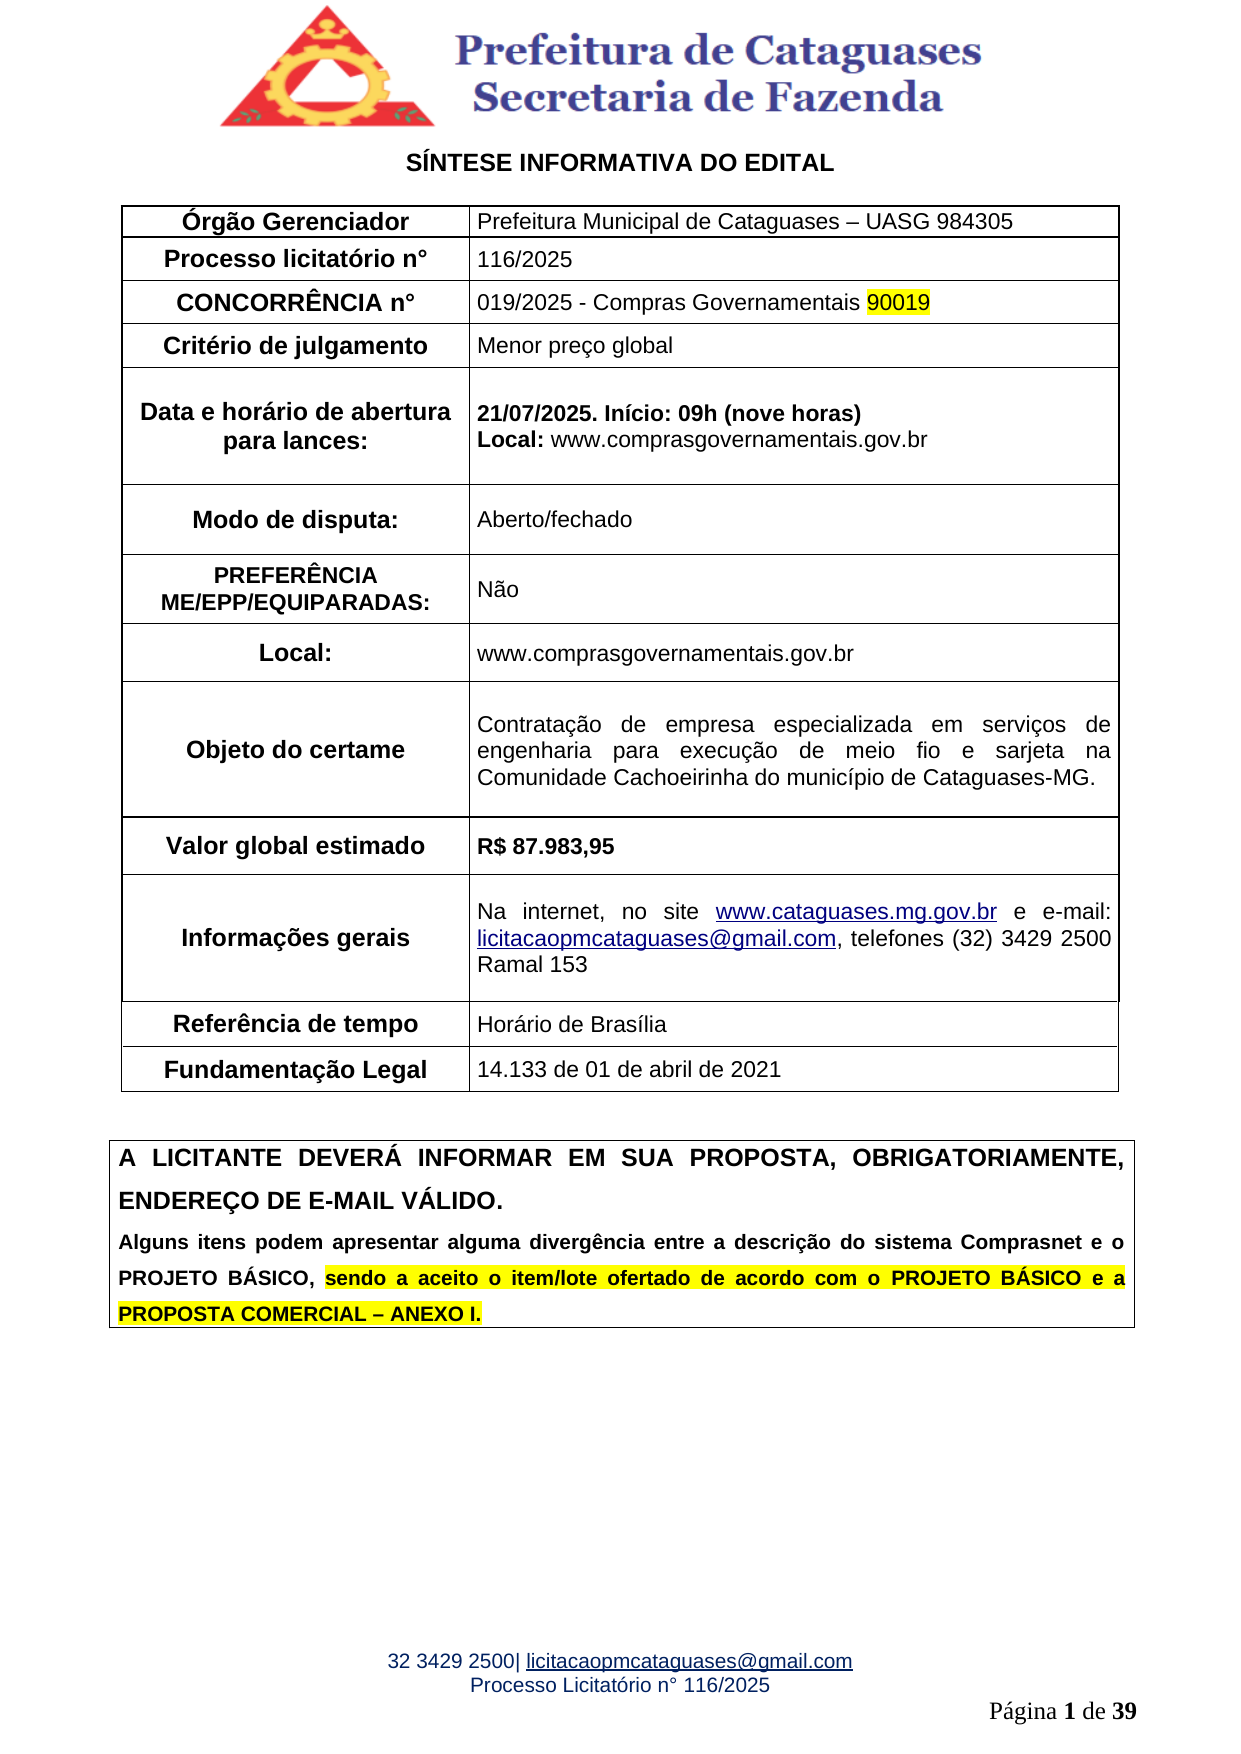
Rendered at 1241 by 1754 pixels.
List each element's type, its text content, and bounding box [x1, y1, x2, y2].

table_cell Referência de tempo [122, 1002, 469, 1046]
table_cell Modo de disputa: [123, 485, 469, 553]
picture [165, 0, 1075, 148]
table_cell PREFERÊNCIA ME/EPP/EQUIPARADAS: [123, 555, 469, 623]
table_header Órgão Gerenciador [123, 207, 469, 236]
table_cell CONCORRÊNCIA n° [123, 281, 469, 323]
table_cell Horário de Brasília [470, 1001, 1118, 1046]
table_cell Na internet, no site www.cataguases.mg.gov.br e e-mail: licitacaopmcataguases@gmail.com, telefones (32) 3429 2500 Ramal 153 [470, 875, 1118, 1001]
table_cell www.comprasgovernamentais.gov.br [470, 624, 1118, 681]
table_cell Aberto/fechado [470, 485, 1118, 553]
table_header Prefeitura Municipal de Cataguases – UASG 984305 [470, 207, 1118, 236]
table_cell R$ 87.983,95 [470, 818, 1118, 874]
text Alguns itens podem apresentar alguma divergência entre a descrição do sistema Comprasnet e o PROJETO BÁSICO, sendo a aceito o item/lote ofertado de acordo com o PROJETO BÁSICO e a PROPOSTA COMERCIAL – ANEXO I. [110, 1226, 1134, 1327]
table_cell Local: [123, 624, 469, 681]
table_cell Valor global estimado [123, 818, 469, 874]
table_cell Informações gerais [123, 875, 469, 1001]
text A LICITANTE DEVERÁ INFORMAR EM SUA PROPOSTA, OBRIGATORIAMENTE, ENDEREÇO DE E-MAIL VÁLIDO. [110, 1141, 1134, 1215]
table_cell Critério de julgamento [123, 324, 469, 367]
table_cell Fundamentação Legal [122, 1046, 469, 1091]
text SÍNTESE INFORMATIVA DO EDITAL [103, 147, 1137, 176]
table_cell Menor preço global [470, 324, 1118, 367]
table_cell 019/2025 - Compras Governamentais 90019 [470, 281, 1118, 323]
table_cell 21/07/2025. Início: 09h (nove horas) Local: www.comprasgovernamentais.gov.br [470, 368, 1118, 484]
table_cell Data e horário de abertura para lances: [123, 368, 469, 484]
table_cell Não [470, 555, 1118, 623]
table_cell 116/2025 [470, 238, 1118, 279]
table_cell Processo licitatório n° [123, 238, 469, 279]
table_cell Contratação de empresa especializada em serviços de engenharia para execução de meio fio e sarjeta na Comunidade Cachoeirinha do município de Cataguases-MG. [470, 682, 1118, 816]
table_cell Objeto do certame [123, 682, 469, 816]
table_cell 14.133 de 01 de abril de 2021 [470, 1046, 1118, 1091]
